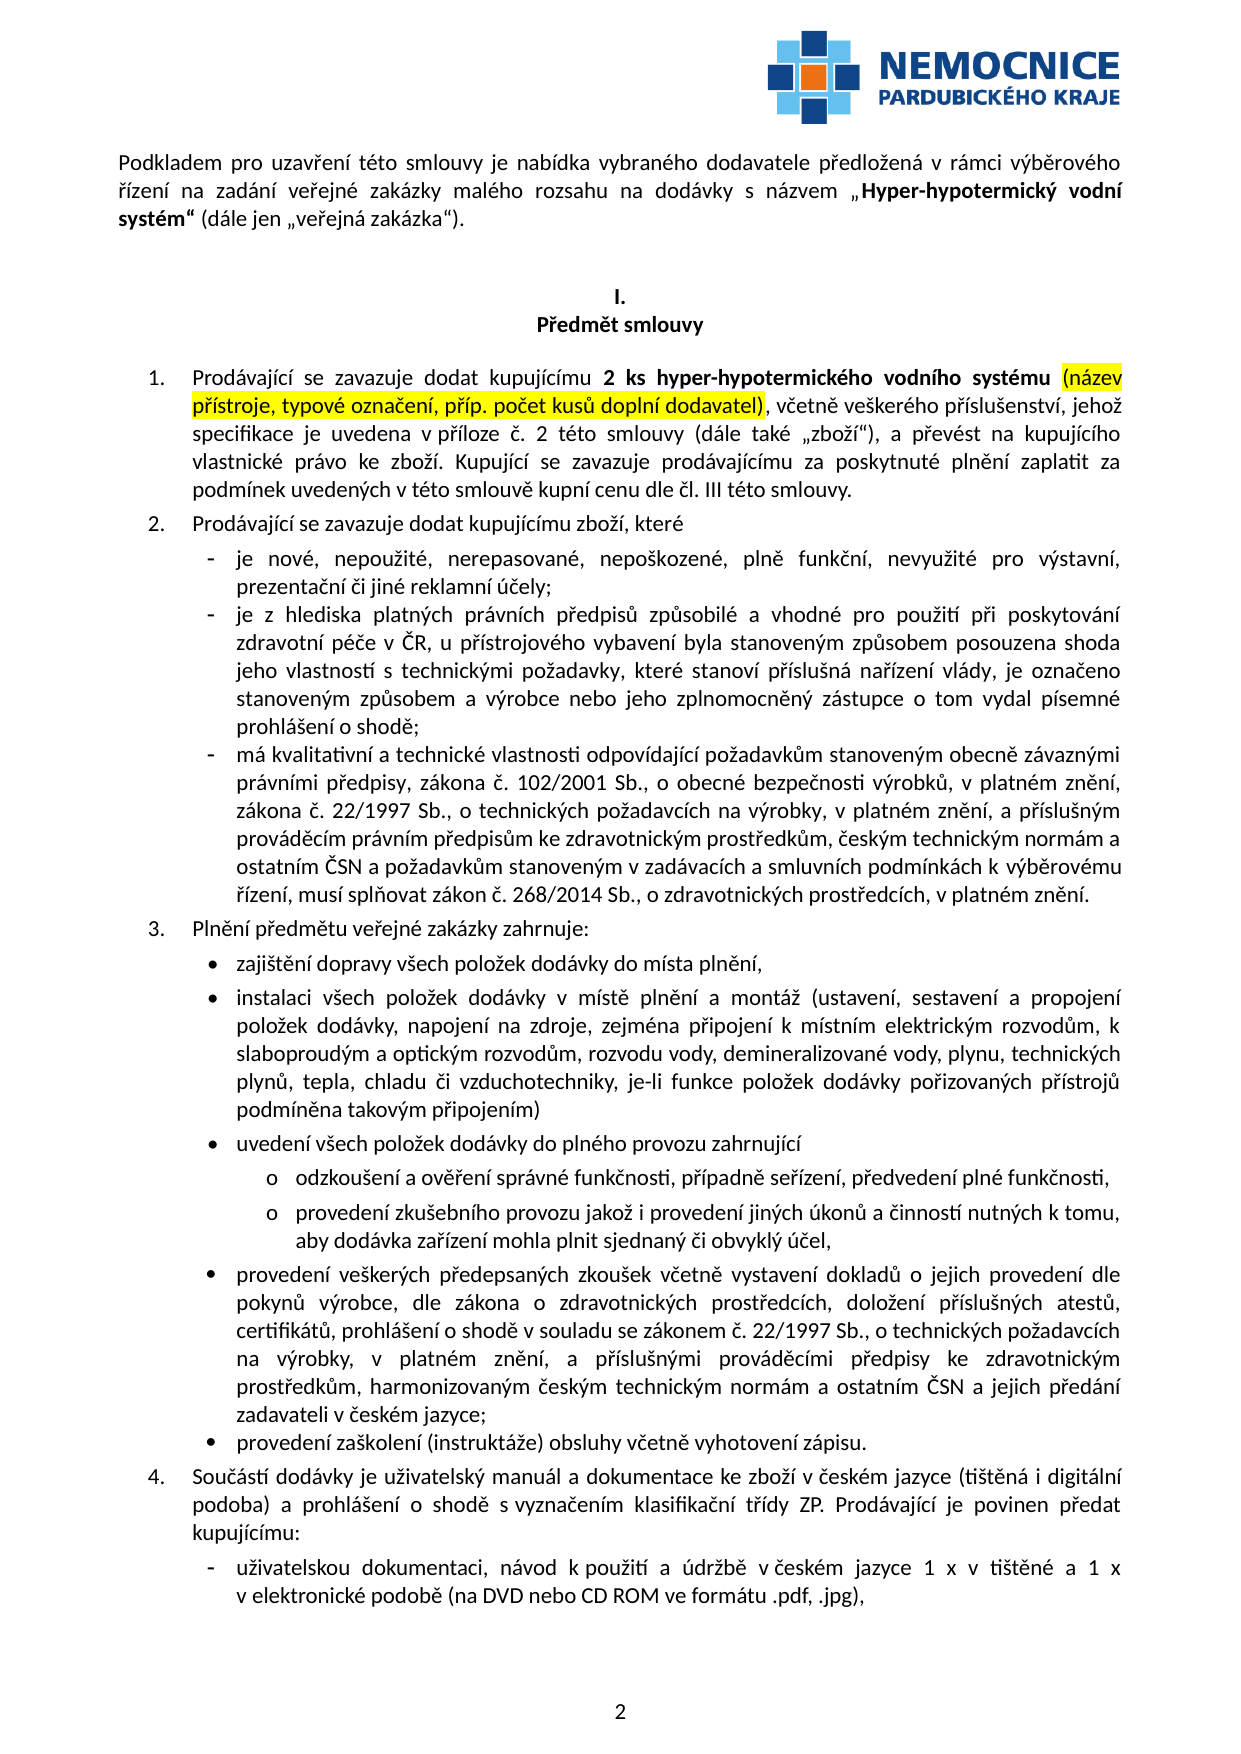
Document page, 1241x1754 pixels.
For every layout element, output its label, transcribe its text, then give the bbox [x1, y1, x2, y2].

picture [766, 29, 1120, 125]
text o odzkoušení a ověření správné funkčnosti, případně seřízení, předvedení plné funkčnosti, [118, 1163, 1122, 1192]
text Podkladem pro uzavření této smlouvy je nabídka vybraného dodavatele předložená v rámci výběrového řízení na zadání veřejné zakázky malého rozsahu na dodávky s názvem „Hyper-hypotermický vodní systém“ (dále jen „veřejná zakázka“). [118, 148, 1122, 232]
list provedení zaškolení (instruktáže) obsluhy včetně vyhotovení zápisu. [207, 1428, 1122, 1456]
list Prodávající se zavazuje dodat kupujícímu zboží, které [148, 509, 1122, 538]
list je z hlediska platných právních předpisů způsobilé a vhodné pro použití při poskytování zdravotní péče v ČR, u přístrojového vybavení byla stanoveným způsobem posouzena shoda jeho vlastností s technickými požadavky, které stanoví příslušná nařízení vlády, je označeno stanoveným způsobem a výrobce nebo jeho zplnomocněný zástupce o tom vydal písemné prohlášení o shodě; [207, 600, 1122, 740]
text • instalaci všech položek dodávky v místě plnění a montáž (ustavení, sestavení a propojení položek dodávky, napojení na zdroje, zejména připojení k místním elektrickým rozvodům, k slaboproudým a optickým rozvodům, rozvodu vody, demineralizované vody, plynu, technických plynů, tepla, chladu či vzduchotechniky, je-li funkce položek dodávky pořizovaných přístrojů podmíněna takovým připojením) [207, 983, 1122, 1123]
list je nové, nepoužité, nerepasované, nepoškozené, plně funkční, nevyužité pro výstavní, prezentační či jiné reklamní účely; [207, 544, 1122, 600]
text I. [118, 282, 1122, 310]
list provedení veškerých předepsaných zkoušek včetně vystavení dokladů o jejich provedení dle pokynů výrobce, dle zákona o zdravotnických prostředcích, doložení příslušných atestů, certifikátů, prohlášení o shodě v souladu se zákonem č. 22/1997 Sb., o technických požadavcích na výrobky, v platném znění, a příslušnými prováděcími předpisy ke zdravotnickým prostředkům, harmonizovaným českým technickým normám a ostatním ČSN a jejich předání zadavateli v českém jazyce; [207, 1260, 1122, 1428]
text o provedení zkušebního provozu jakož i provedení jiných úkonů a činností nutných k tomu, aby dodávka zařízení mohla plnit sjednaný či obvyklý účel, [266, 1198, 1122, 1254]
text • uvedení všech položek dodávky do plného provozu zahrnující [118, 1129, 1122, 1157]
list Součástí dodávky je uživatelský manuál a dokumentace ke zboží v českém jazyce (tištěná i digitální podoba) a prohlášení o shodě s vyznačením klasifikační třídy ZP. Prodávající je povinen předat kupujícímu: [148, 1462, 1122, 1547]
list uživatelskou dokumentaci, návod k použití a údržbě v českém jazyce 1 x v tištěné a 1 x v elektronické podobě (na DVD nebo CD ROM ve formátu .pdf, .jpg), [207, 1553, 1122, 1609]
text Předmět smlouvy [118, 310, 1122, 338]
list Prodávající se zavazuje dodat kupujícímu 2 ks hyper-hypotermického vodního systému (název přístroje, typové označení, příp. počet kusů doplní dodavatel), včetně veškerého příslušenství, jehož specifikace je uvedena v příloze č. 2 této smlouvy (dále také „zboží“), a převést na kupujícího vlastnické právo ke zboží. Kupující se zavazuje prodávajícímu za poskytnuté plnění zaplatit za podmínek uvedených v této smlouvě kupní cenu dle čl. III této smlouvy. [148, 363, 1122, 503]
list Plnění předmětu veřejné zakázky zahrnuje: [148, 914, 1122, 942]
list má kvalitativní a technické vlastnosti odpovídající požadavkům stanoveným obecně závaznými právními předpisy, zákona č. 102/2001 Sb., o obecné bezpečnosti výrobků, v platném znění, zákona č. 22/1997 Sb., o technických požadavcích na výrobky, v platném znění, a příslušným prováděcím právním předpisům ke zdravotnickým prostředkům, českým technickým normám a ostatním ČSN a požadavkům stanoveným v zadávacích a smluvních podmínkách k výběrovému řízení, musí splňovat zákon č. 268/2014 Sb., o zdravotnických prostředcích, v platném znění. [207, 740, 1122, 908]
text • zajištění dopravy všech položek dodávky do místa plnění, [118, 949, 1122, 977]
